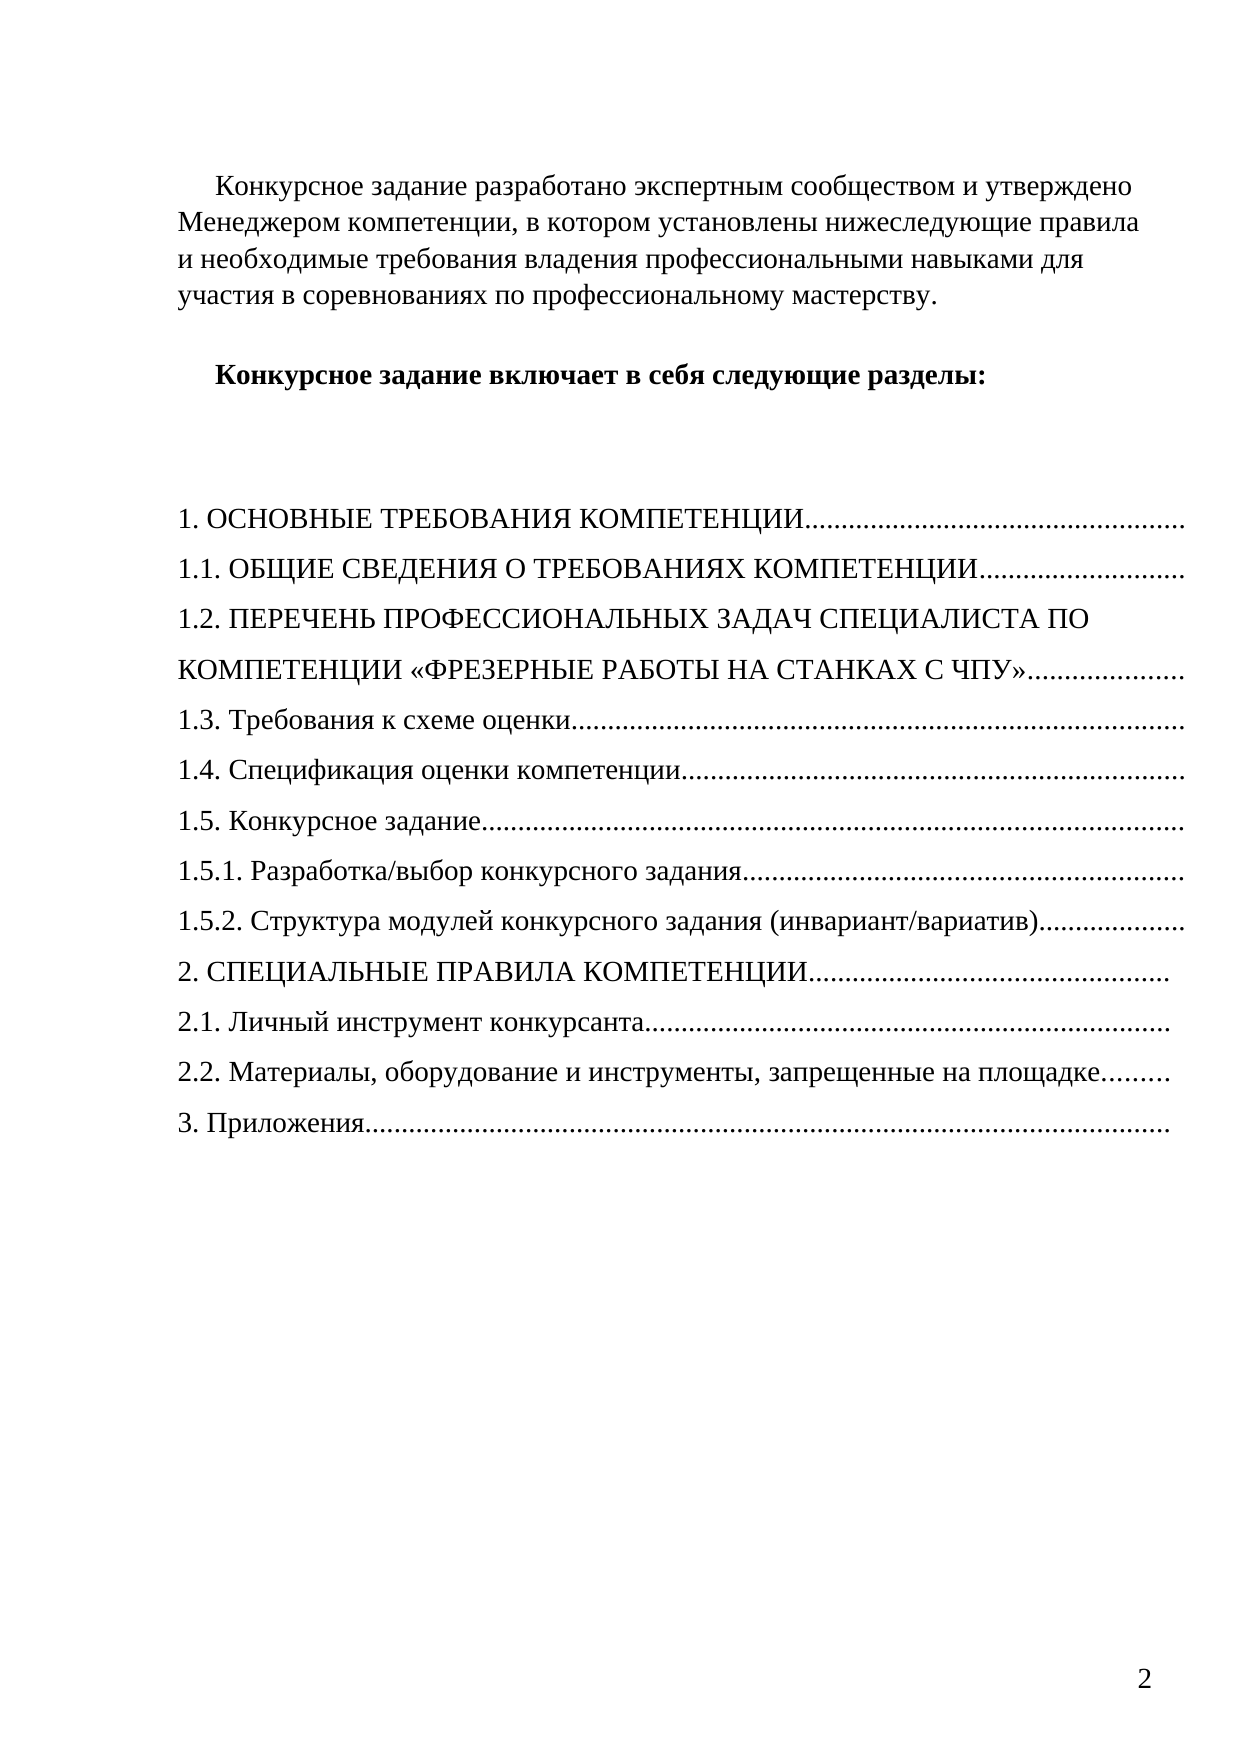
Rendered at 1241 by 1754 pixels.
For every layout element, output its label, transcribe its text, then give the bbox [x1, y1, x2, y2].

list Конкурсное задание включает в себя следующие разделы: [215, 357, 1152, 391]
text Конкурсное задание разработано экспертным сообществом и утверждено Менеджером компетенции, в котором установлены нижеследующие правила и необходимые требования владения профессиональными навыками для участия в соревнованиях по профессиональному мастерству. [177, 168, 1152, 310]
